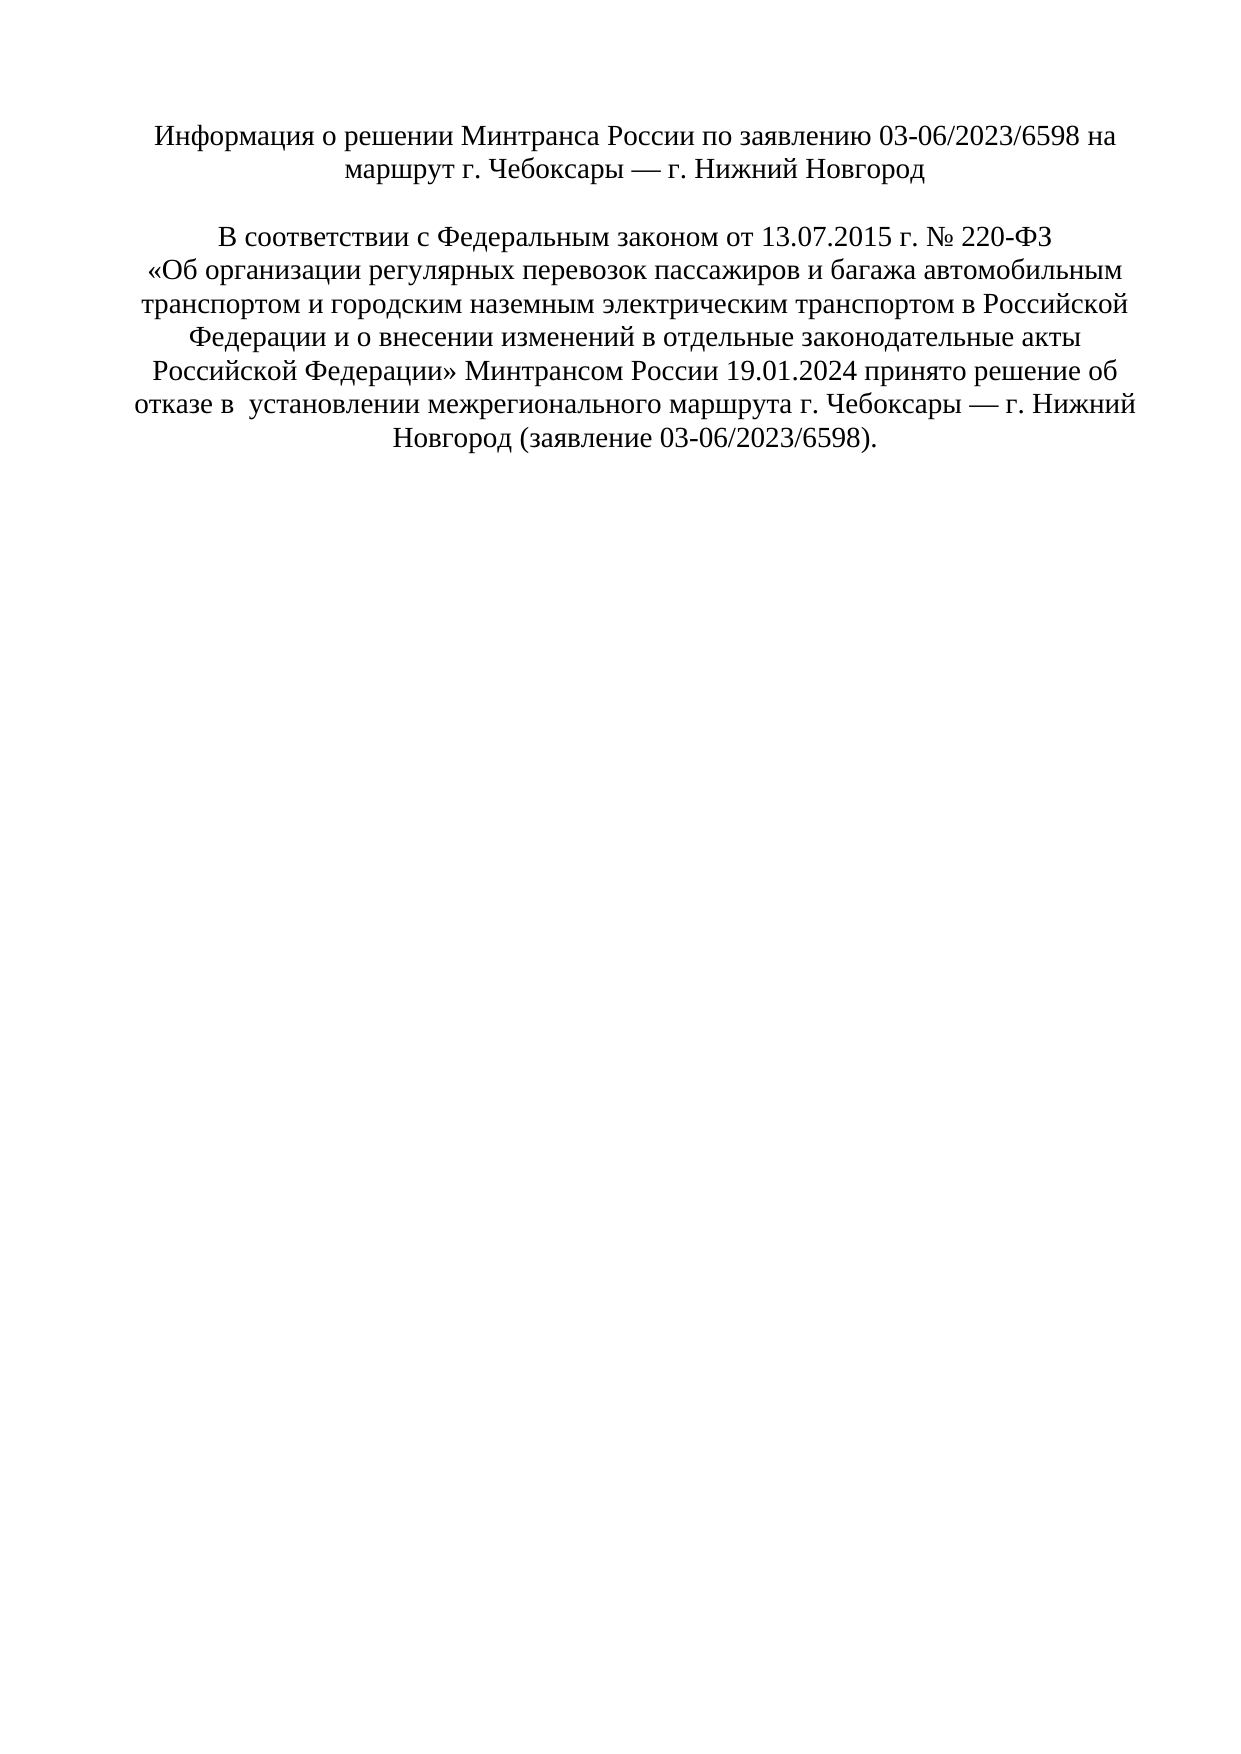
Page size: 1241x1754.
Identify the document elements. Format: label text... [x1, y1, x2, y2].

text В соответствии с Федеральным законом от 13.07.2015 г. № 220-ФЗ «Об организации регулярных перевозок пассажиров и багажа автомобильным транспортом и городским наземным электрическим транспортом в Российской Федерации и о внесении изменений в отдельные законодательные акты Российской Федерации» Минтрансом России 19.01.2024 принято решение об отказе в установлении межрегионального маршрута г. Чебоксары — г. Нижний Новгород (заявление 03-06/2023/6598). [118, 219, 1152, 453]
text Информация о решении Минтранса России по заявлению 03-06/2023/6598 на маршрут г. Чебоксары — г. Нижний Новгород [118, 118, 1152, 185]
